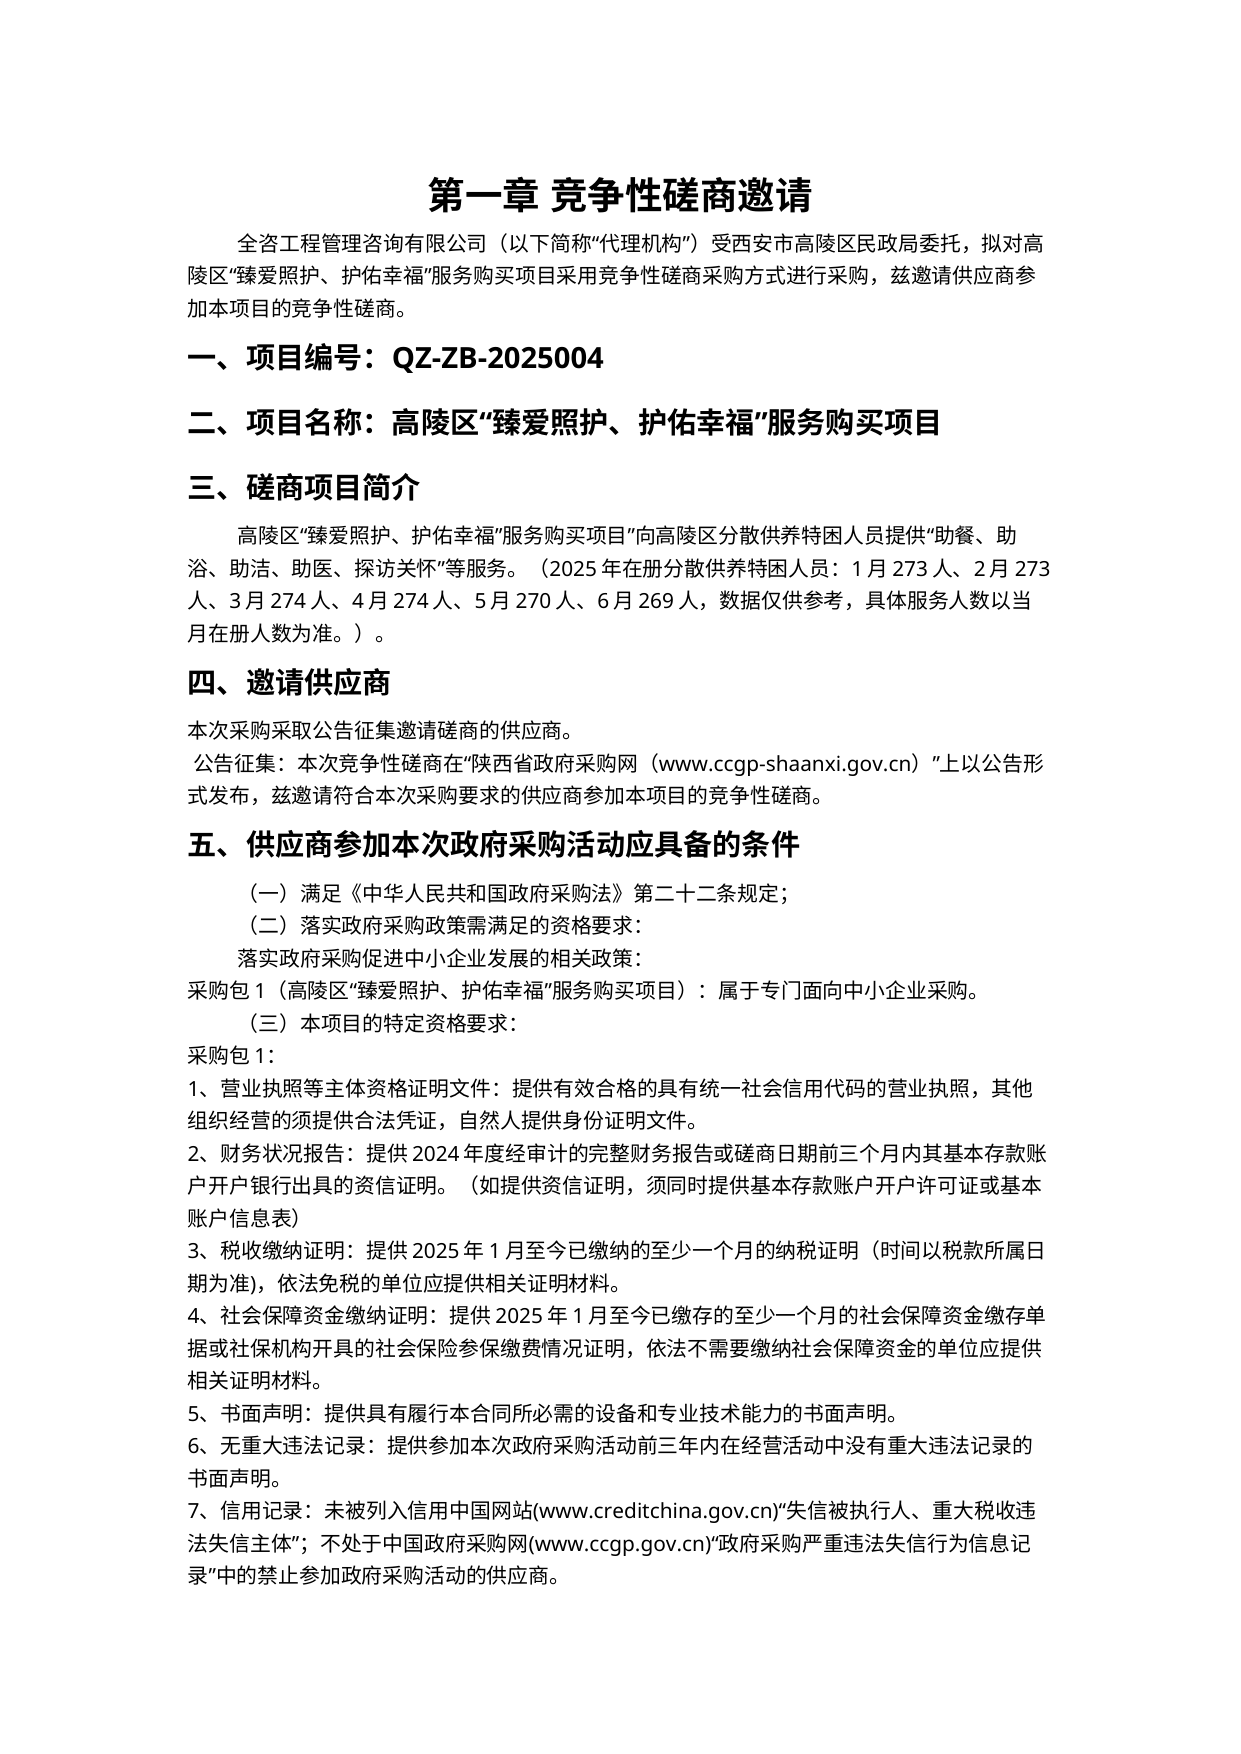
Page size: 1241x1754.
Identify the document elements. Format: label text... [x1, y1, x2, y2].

text 采购包1： [187, 1039, 1053, 1072]
text 第一章 竞争性磋商邀请 [187, 162, 1053, 227]
text 1、营业执照等主体资格证明文件：提供有效合格的具有统一社会信用代码的营业执照，其他组织经营的须提供合法凭证，自然人提供身份证明文件。 [187, 1072, 1053, 1137]
text 4、社会保障资金缴纳证明：提供2025年1月至今已缴存的至少一个月的社会保障资金缴存单据或社保机构开具的社会保险参保缴费情况证明，依法不需要缴纳社会保障资金的单位应提供相关证明材料。 [187, 1299, 1053, 1397]
text （三）本项目的特定资格要求： [187, 1007, 1053, 1039]
text 高陵区“臻爱照护、护佑幸福”服务购买项目”向高陵区分散供养特困人员提供“助餐、助浴、助洁、助医、探访关怀”等服务。（2025年在册分散供养特困人员：1月273人、2月273人、3月274人、4月274人、5月270人、6月269人，数据仅供参考，具体服务人数以当月在册人数为准。）。 [187, 519, 1053, 649]
text 五、供应商参加本次政府采购活动应具备的条件 [187, 812, 1053, 877]
text 5、书面声明：提供具有履行本合同所必需的设备和专业技术能力的书面声明。 [187, 1397, 1053, 1429]
text 四、邀请供应商 [187, 649, 1053, 714]
text 7、信用记录：未被列入信用中国网站(www.creditchina.gov.cn)“失信被执行人、重大税收违法失信主体”；不处于中国政府采购网(www.ccgp.gov.cn)“政府采购严重违法失信行为信息记录”中的禁止参加政府采购活动的供应商。 [187, 1494, 1053, 1592]
text 落实政府采购促进中小企业发展的相关政策： [187, 942, 1053, 974]
text （一）满足《中华人民共和国政府采购法》第二十二条规定； [187, 877, 1053, 909]
text 采购包1（高陵区“臻爱照护、护佑幸福”服务购买项目）：属于专门面向中小企业采购。 [187, 974, 1053, 1007]
text 一、项目编号：QZ-ZB-2025004 [187, 324, 1053, 389]
text 二、项目名称：高陵区“臻爱照护、护佑幸福”服务购买项目 [187, 389, 1053, 454]
text （二）落实政府采购政策需满足的资格要求： [187, 909, 1053, 942]
text 2、财务状况报告：提供2024年度经审计的完整财务报告或磋商日期前三个月内其基本存款账户开户银行出具的资信证明。（如提供资信证明，须同时提供基本存款账户开户许可证或基本账户信息表） [187, 1137, 1053, 1234]
text 3、税收缴纳证明：提供2025年1月至今已缴纳的至少一个月的纳税证明（时间以税款所属日期为准)，依法免税的单位应提供相关证明材料。 [187, 1234, 1053, 1299]
text 全咨工程管理咨询有限公司（以下简称“代理机构”）受西安市高陵区民政局委托，拟对高陵区“臻爱照护、护佑幸福”服务购买项目采用竞争性磋商采购方式进行采购，兹邀请供应商参加本项目的竞争性磋商。 [187, 227, 1053, 324]
text 6、无重大违法记录：提供参加本次政府采购活动前三年内在经营活动中没有重大违法记录的书面声明。 [187, 1429, 1053, 1494]
text 公告征集：本次竞争性磋商在“陕西省政府采购网（www.ccgp-shaanxi.gov.cn）”上以公告形式发布，兹邀请符合本次采购要求的供应商参加本项目的竞争性磋商。 [187, 747, 1053, 812]
text 三、磋商项目简介 [187, 454, 1053, 519]
text 本次采购采取公告征集邀请磋商的供应商。 [187, 714, 1053, 747]
